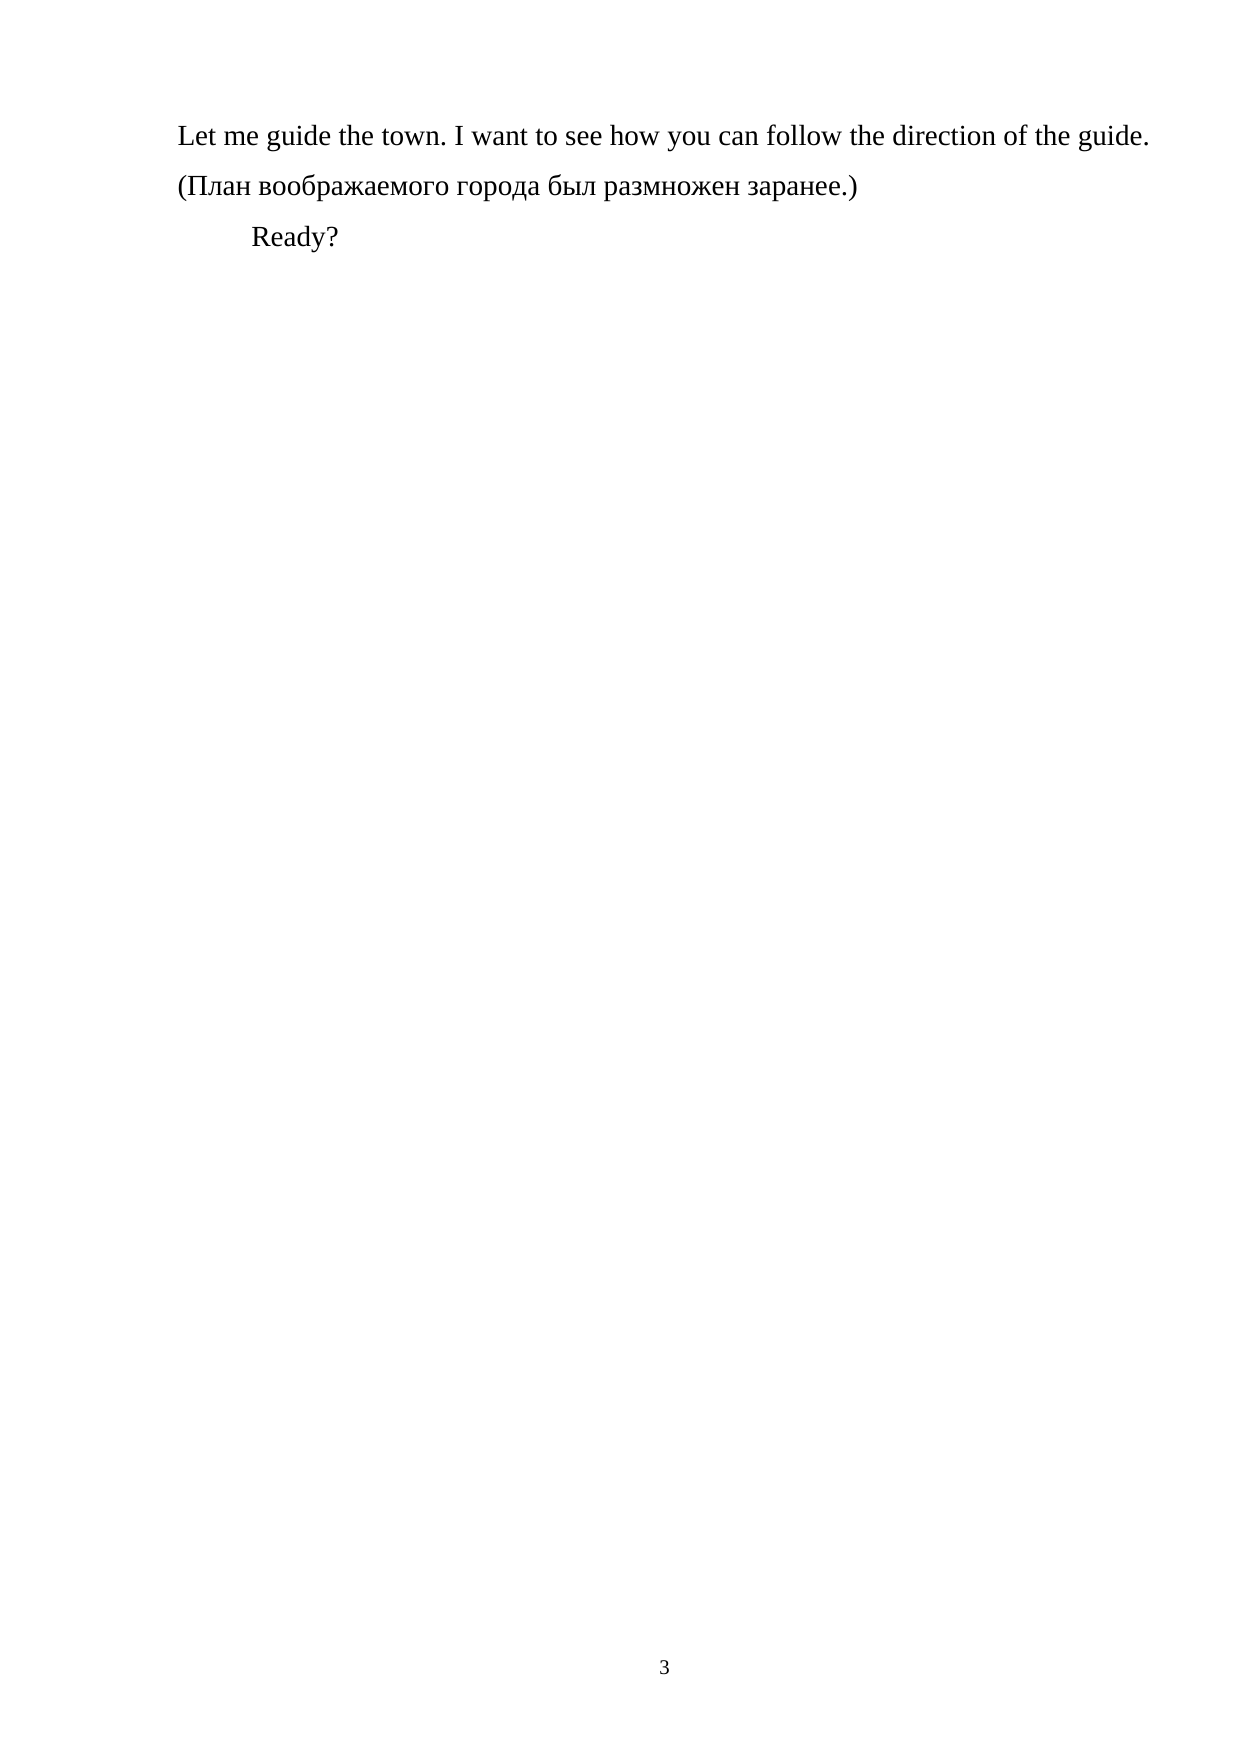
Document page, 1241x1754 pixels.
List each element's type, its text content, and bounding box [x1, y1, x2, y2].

text Ready? [177, 219, 1152, 252]
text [177, 118, 1152, 202]
